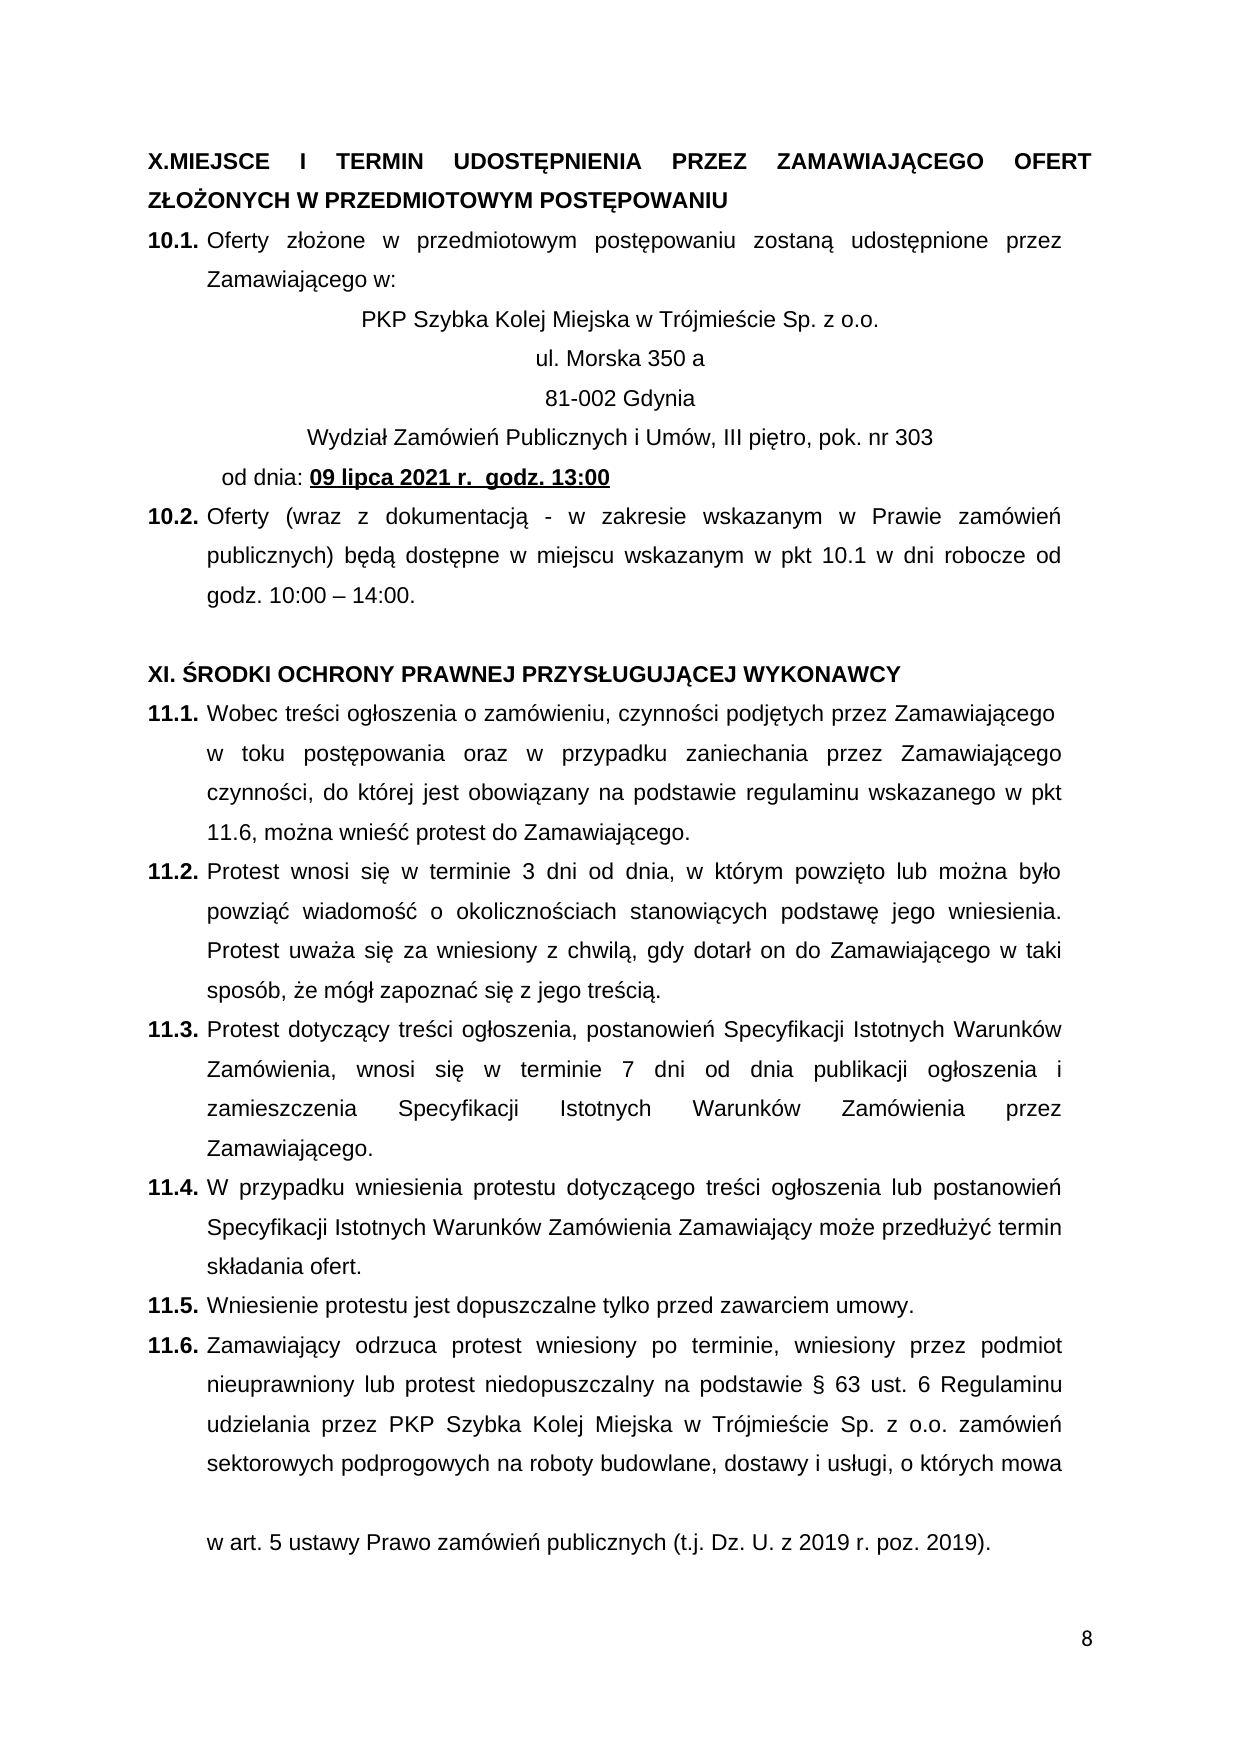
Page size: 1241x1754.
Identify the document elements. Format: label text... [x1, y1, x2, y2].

list Protest dotyczący treści ogłoszenia, postanowień Specyfikacji Istotnych Warunków Zamówienia, wnosi się w terminie 7 dni od dnia publikacji ogłoszenia i zamieszczenia Specyfikacji Istotnych Warunków Zamówienia przez Zamawiającego. [148, 1016, 1062, 1161]
list Oferty złożone w przedmiotowym postępowaniu zostaną udostępnione przez Zamawiającego w: [148, 227, 1062, 292]
text od dnia: 09 lipca 2021 r. godz. 13:00 [221, 463, 1093, 490]
list Wobec treści ogłoszenia o zamówieniu, czynności podjętych przez Zamawiającego w toku postępowania oraz w przypadku zaniechania przez Zamawiającego czynności, do której jest obowiązany na podstawie regulaminu wskazanego w pkt 11.6, można wnieść protest do Zamawiającego. [148, 700, 1062, 845]
list Zamawiający odrzuca protest wniesiony po terminie, wniesiony przez podmiot nieuprawniony lub protest niedopuszczalny na podstawie § 63 ust. 6 Regulaminu udzielania przez PKP Szybka Kolej Miejska w Trójmieście Sp. z o.o. zamówień sektorowych podprogowych na roboty budowlane, dostawy i usługi, o których mowa w art. 5 ustawy Prawo zamówień publicznych (t.j. Dz. U. z 2019 r. poz. 2019). [148, 1332, 1062, 1556]
list Protest wnosi się w terminie 3 dni od dnia, w którym powzięto lub można było powziąć wiadomość o okolicznościach stanowiących podstawę jego wniesienia. Protest uważa się za wniesiony z chwilą, gdy dotarł on do Zamawiającego w taki sposób, że mógł zapoznać się z jego treścią. [148, 858, 1062, 1003]
text X.MIEJSCE I TERMIN UDOSTĘPNIENIA PRZEZ ZAMAWIAJĄCEGO OFERT ZŁOŻONYCH W PRZEDMIOTOWYM POSTĘPOWANIU [148, 148, 1093, 213]
text ul. Morska 350 a [148, 345, 1093, 371]
text PKP Szybka Kolej Miejska w Trójmieście Sp. z o.o. [148, 306, 1093, 332]
text Wydział Zamówień Publicznych i Umów, III piętro, pok. nr 303 [148, 424, 1093, 450]
text 81-002 Gdynia [148, 384, 1093, 411]
list Wniesienie protestu jest dopuszczalne tylko przed zawarciem umowy. [148, 1292, 1062, 1319]
list W przypadku wniesienia protestu dotyczącego treści ogłoszenia lub postanowień Specyfikacji Istotnych Warunków Zamówienia Zamawiający może przedłużyć termin składania ofert. [148, 1174, 1062, 1279]
text XI. ŚRODKI OCHRONY PRAWNEJ PRZYSŁUGUJĄCEJ WYKONAWCY [148, 661, 1093, 687]
list Oferty (wraz z dokumentacją - w zakresie wskazanym w Prawie zamówień publicznych) będą dostępne w miejscu wskazanym w pkt 10.1 w dni robocze od godz. 10:00 – 14:00. [148, 503, 1062, 608]
